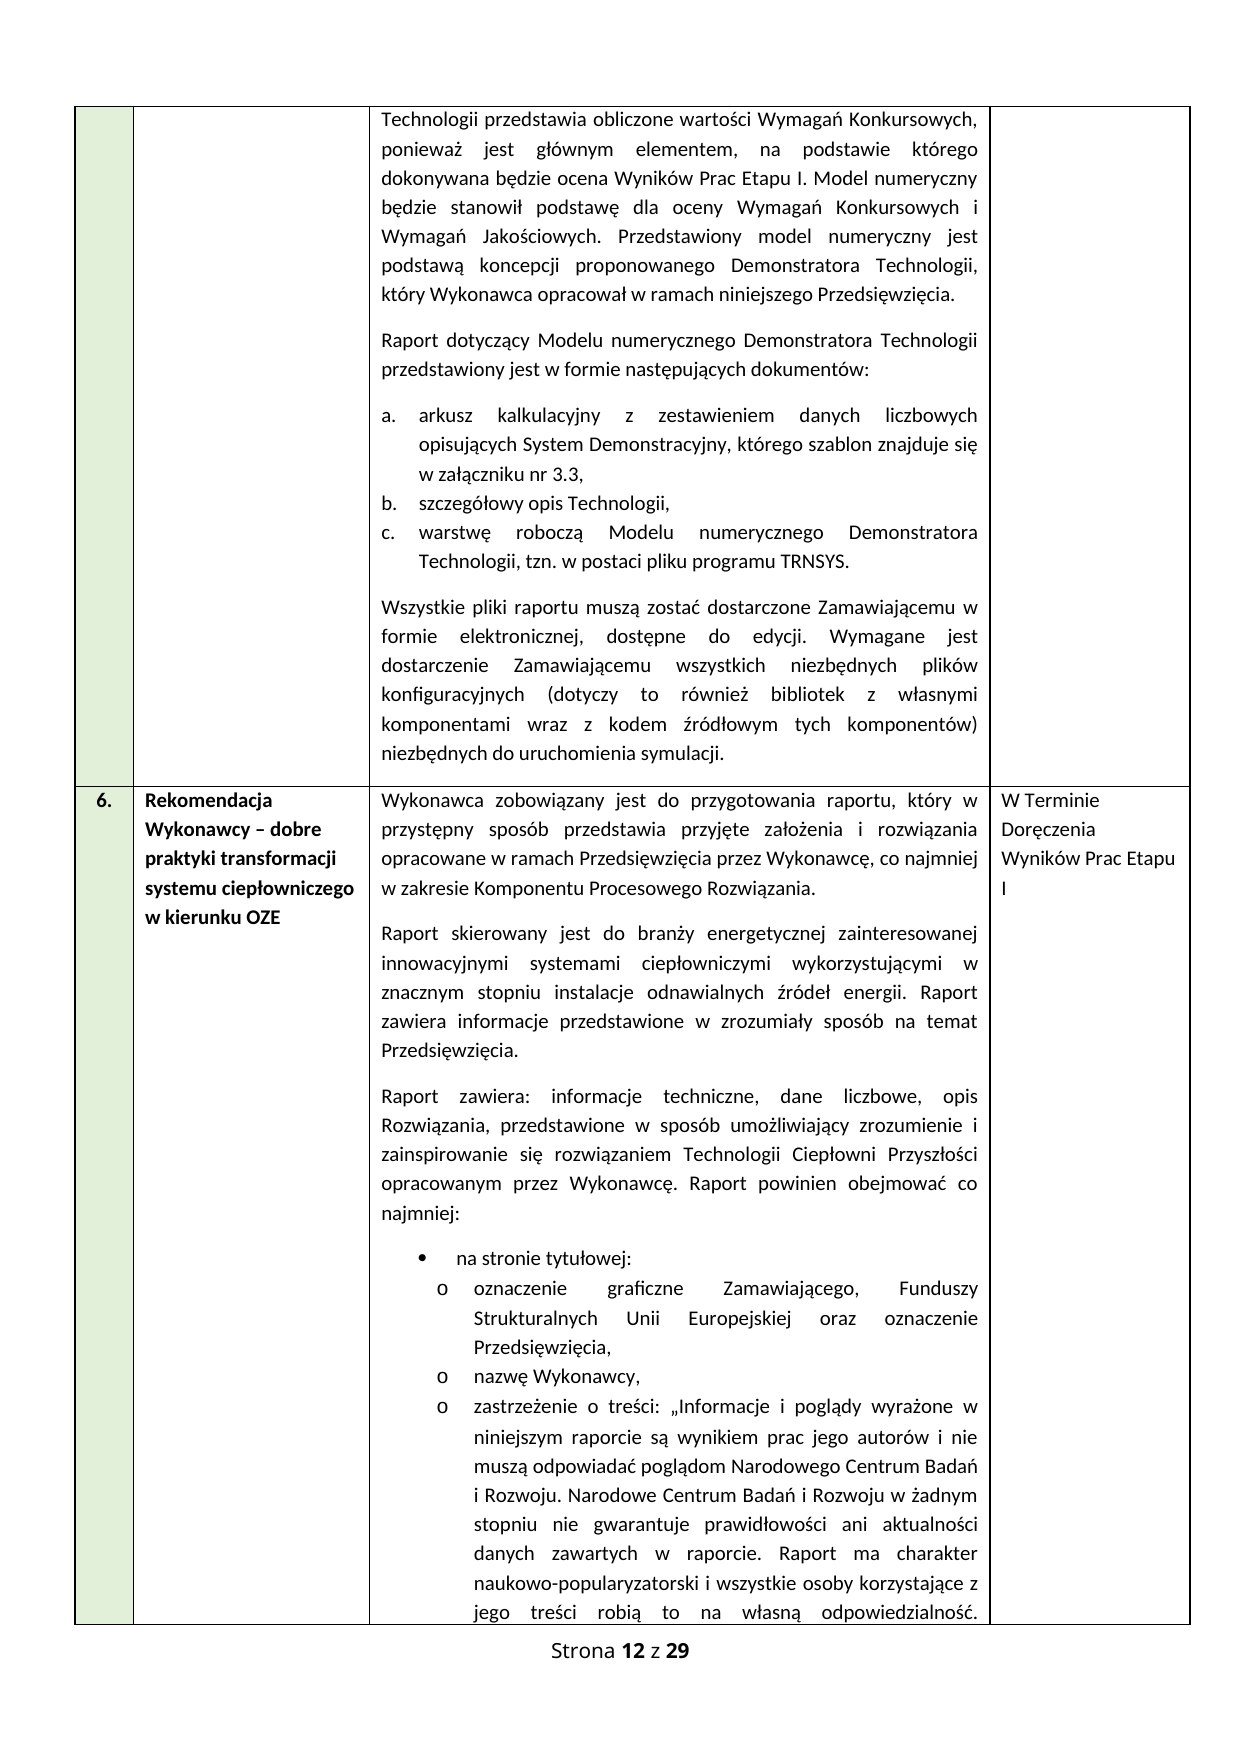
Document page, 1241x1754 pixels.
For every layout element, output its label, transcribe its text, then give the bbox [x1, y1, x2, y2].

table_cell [370, 107, 989, 786]
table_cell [991, 107, 1189, 786]
table_cell 5. [76, 107, 133, 786]
table_cell 6. [76, 787, 133, 1624]
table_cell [370, 787, 989, 1624]
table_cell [134, 787, 369, 1624]
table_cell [134, 107, 369, 786]
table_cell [991, 787, 1189, 1624]
